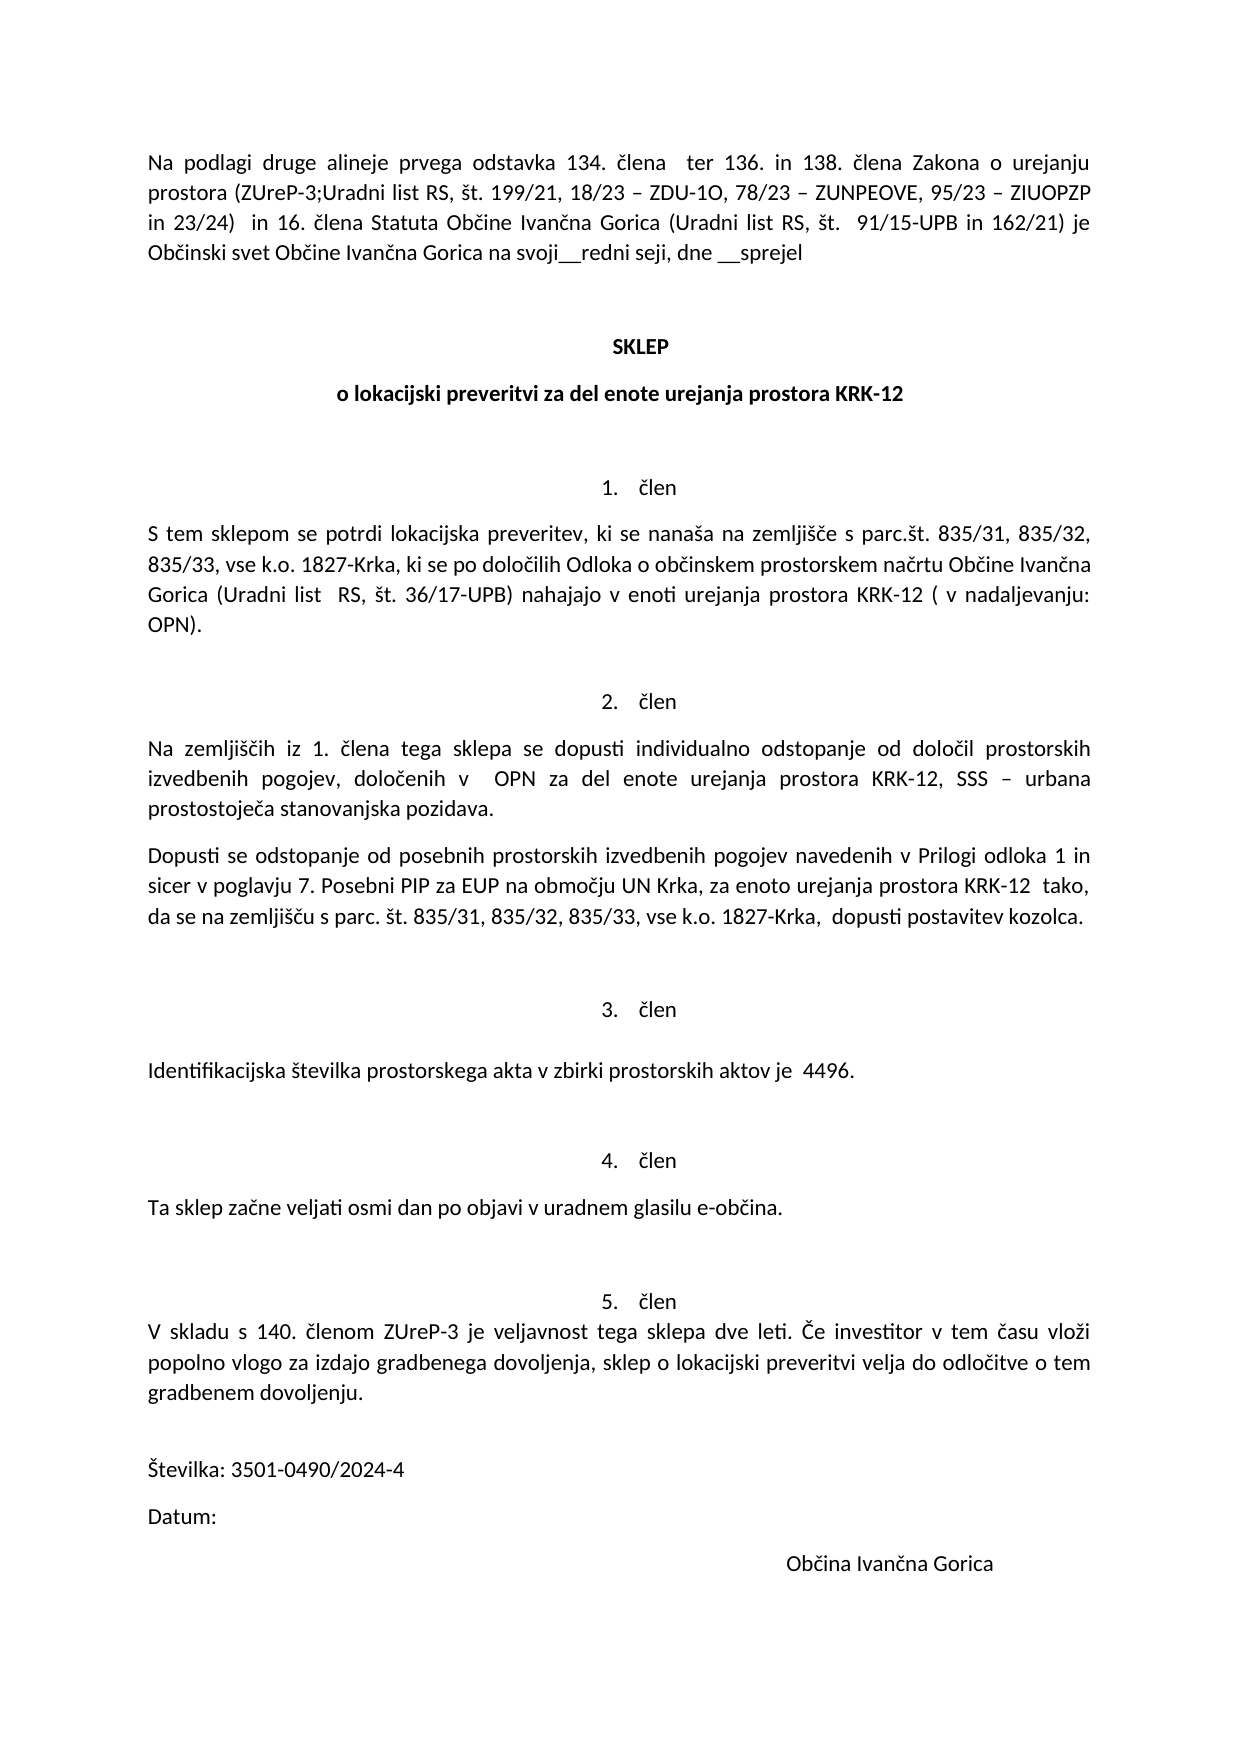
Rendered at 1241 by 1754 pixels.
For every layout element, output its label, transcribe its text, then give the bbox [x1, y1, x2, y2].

text Številka: 3501-0490/2024-4 [148, 1455, 1093, 1483]
text Ta sklep začne veljati osmi dan po objavi v uradnem glasilu e-občina. [148, 1193, 1093, 1221]
list člen [185, 1287, 1093, 1315]
text Dopusti se odstopanje od posebnih prostorskih izvedbenih pogojev navedenih v Prilogi odloka 1 in sicer v poglavju 7. Posebni PIP za EUP na območju UN Krka, za enoto urejanja prostora KRK-12 tako, da se na zemljišču s parc. št. 835/31, 835/32, 835/33, vse k.o. 1827-Krka, dopusti postavitev kozolca. [148, 841, 1093, 930]
text Občina Ivančna Gorica [148, 1549, 1093, 1577]
text Na zemljiščih iz 1. člena tega sklepa se dopusti individualno odstopanje od določil prostorskih izvedbenih pogojev, določenih v OPN za del enote urejanja prostora KRK-12, SSS – urbana prostostoječa stanovanjska pozidava. [148, 734, 1093, 822]
text Na podlagi druge alineje prvega odstavka 134. člena ter 136. in 138. člena Zakona o urejanju prostora (ZUreP-3;Uradni list RS, št. 199/21, 18/23 – ZDU-1O, 78/23 – ZUNPEOVE, 95/23 – ZIUOPZP in 23/24) in 16. člena Statuta Občine Ivančna Gorica (Uradni list RS, št. 91/15-UPB in 162/21) je Občinski svet Občine Ivančna Gorica na svoji__redni seji, dne __sprejel [148, 148, 1093, 266]
list člen [185, 473, 1093, 501]
list člen [185, 687, 1093, 715]
list člen [185, 996, 1093, 1023]
text SKLEP [148, 332, 1093, 360]
list Identifikacijska številka prostorskega akta v zbirki prostorskih aktov je 4496. [148, 1056, 1093, 1084]
list V skladu s 140. členom ZUreP-3 je veljavnost tega sklepa dve leti. Če investitor v tem času vloži popolno vlogo za izdajo gradbenega dovoljenja, sklep o lokacijski preveritvi velja do odločitve o tem gradbenem dovoljenju. [148, 1317, 1093, 1406]
list člen [185, 1147, 1093, 1174]
text S tem sklepom se potrdi lokacijska preveritev, ki se nanaša na zemljišče s parc.št. 835/31, 835/32, 835/33, vse k.o. 1827-Krka, ki se po določilih Odloka o občinskem prostorskem načrtu Občine Ivančna Gorica (Uradni list RS, št. 36/17-UPB) nahajajo v enoti urejanja prostora KRK-12 ( v nadaljevanju: OPN). [148, 519, 1093, 638]
text Datum: [148, 1502, 1093, 1530]
text o lokacijski preveritvi za del enote urejanja prostora KRK-12 [148, 379, 1093, 407]
